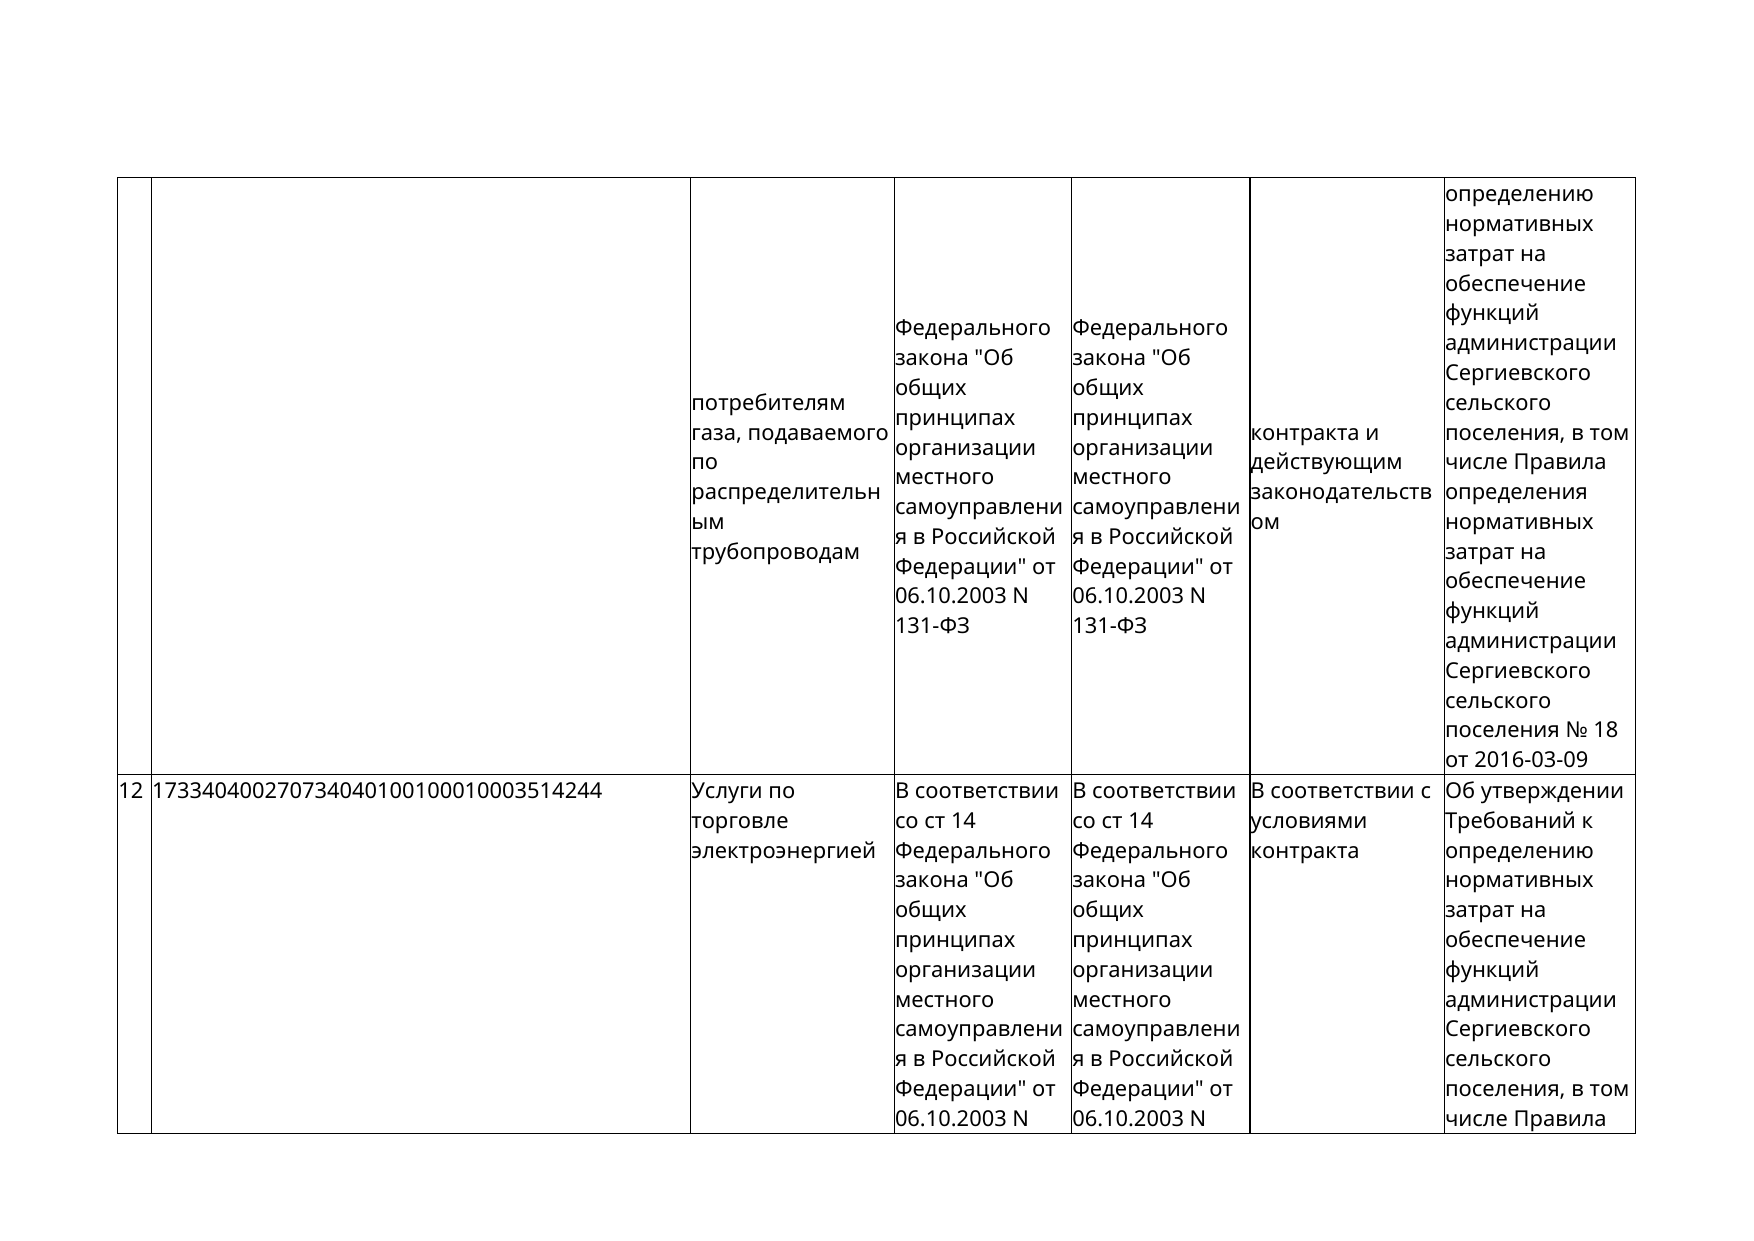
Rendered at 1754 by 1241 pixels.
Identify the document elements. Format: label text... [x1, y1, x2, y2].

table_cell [1251, 178, 1444, 774]
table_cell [1445, 775, 1635, 1133]
table_cell 12 [118, 775, 151, 1133]
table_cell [152, 775, 690, 1133]
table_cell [1251, 775, 1444, 1133]
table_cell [691, 775, 894, 1133]
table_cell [895, 775, 1071, 1133]
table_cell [1072, 775, 1249, 1133]
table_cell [1445, 178, 1635, 774]
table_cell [691, 178, 894, 774]
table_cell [152, 178, 690, 774]
table_cell 11 [118, 178, 151, 774]
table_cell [895, 178, 1071, 774]
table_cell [1072, 178, 1249, 774]
